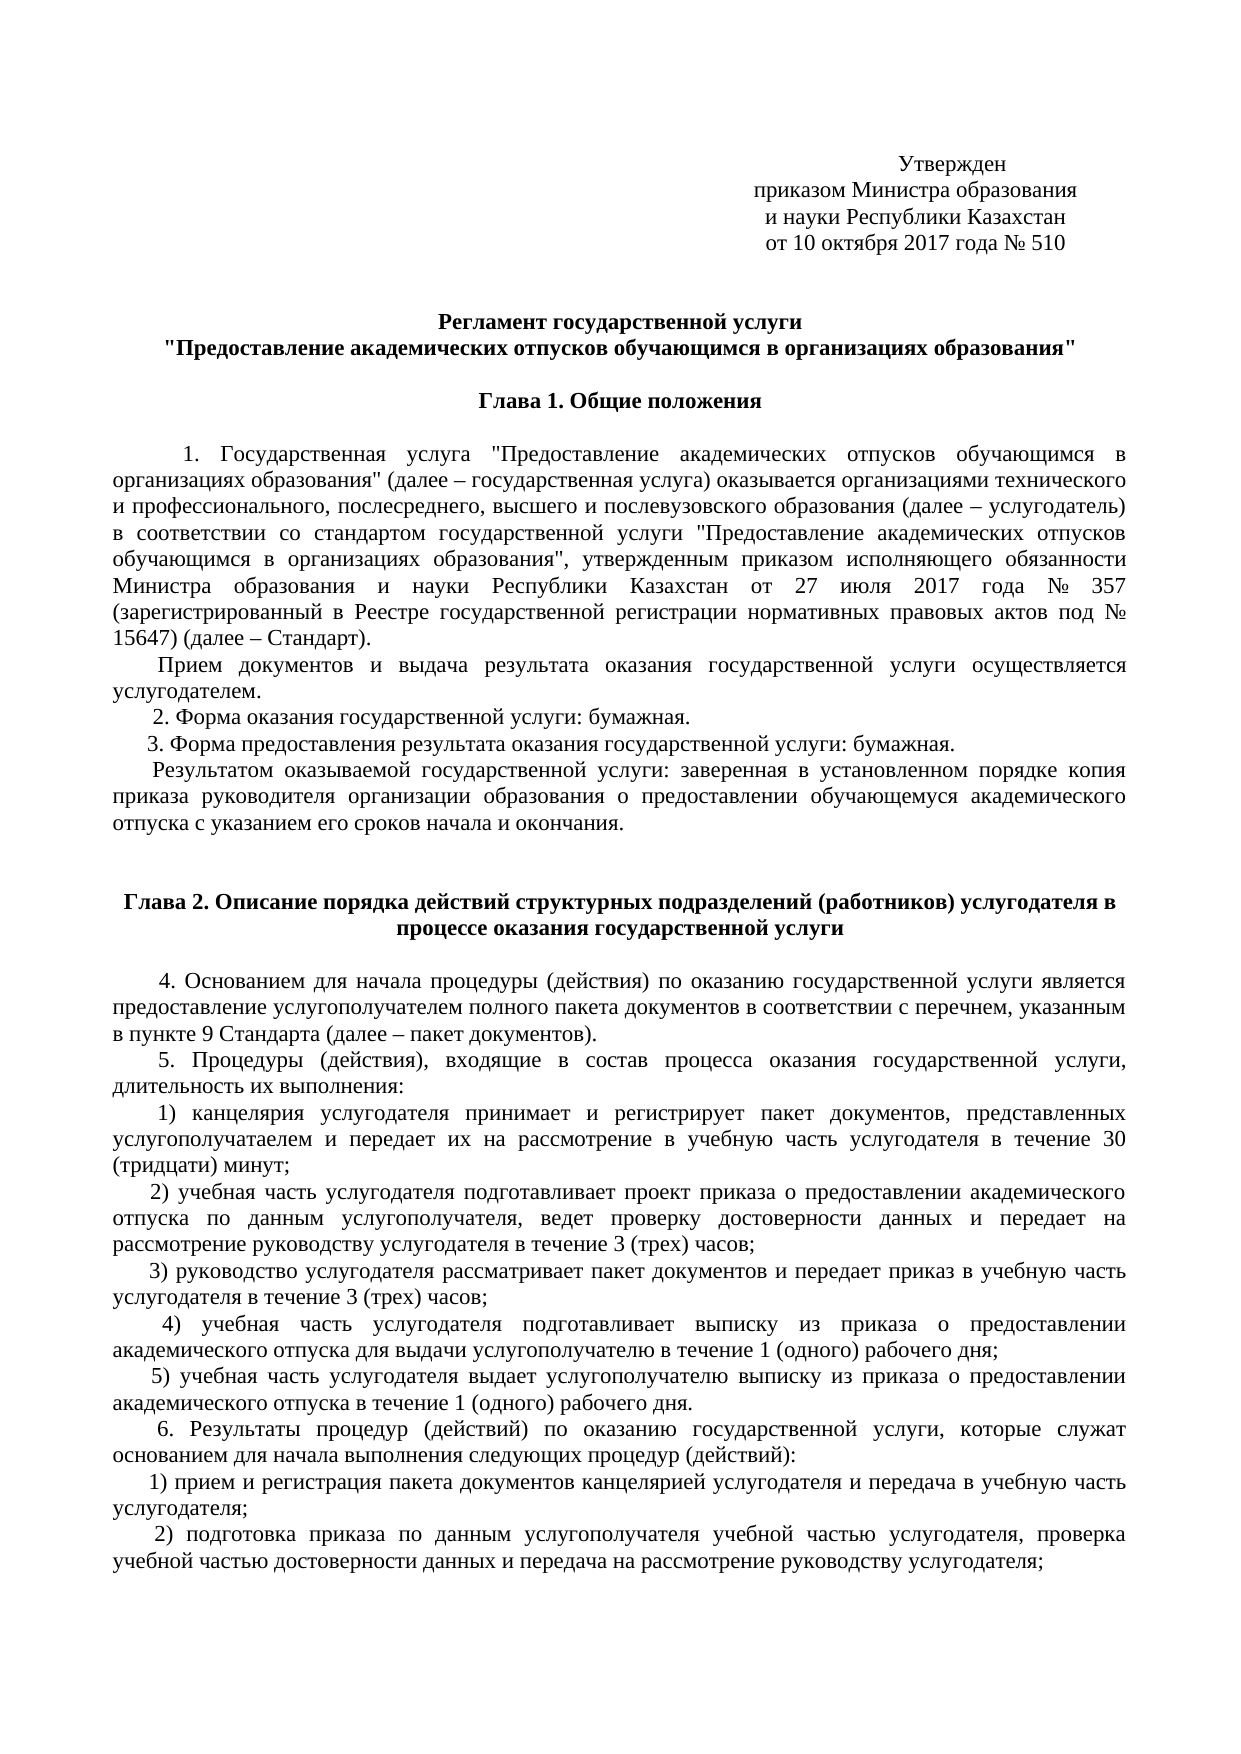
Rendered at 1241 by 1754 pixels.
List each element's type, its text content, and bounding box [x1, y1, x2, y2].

text Результатом оказываемой государственной услуги: заверенная в установленном порядке копия приказа руководителя организации образования о предоставлении обучающемуся академического отпуска с указанием его сроков начала и окончания. [112, 756, 1128, 835]
text Прием документов и выдача результата оказания государственной услуги осуществляется услугодателем. [112, 651, 1128, 703]
text 5. Процедуры (действия), входящие в состав процесса оказания государственной услуги, длительность их выполнения: [112, 1046, 1128, 1099]
text "Предоставление академических отпусков обучающимся в организациях образования" [112, 334, 1128, 361]
text 4. Основанием для начала процедуры (действия) по оказанию государственной услуги является предоставление услугополучателем полного пакета документов в соответствии с перечнем, указанным в пункте 9 Стандарта (далее – пакет документов). [112, 967, 1128, 1046]
text Регламент государственной услуги [112, 308, 1128, 334]
text 5) учебная часть услугодателя выдает услугополучателю выписку из приказа о предоставлении академического отпуска в течение 1 (одного) рабочего дня. [112, 1362, 1128, 1415]
text 6. Результаты процедур (действий) по оказанию государственной услуги, которые служат основанием для начала выполнения следующих процедур (действий): [112, 1415, 1128, 1468]
text 2) учебная часть услугодателя подготавливает проект приказа о предоставлении академического отпуска по данным услугополучателя, ведет проверку достоверности данных и передает на рассмотрение руководству услугодателя в течение 3 (трех) часов; [112, 1178, 1128, 1257]
text Глава 2. Описание порядка действий структурных подразделений (работников) услугодателя в процессе оказания государственной услуги [112, 888, 1128, 941]
text 2) подготовка приказа по данным услугополучателя учебной частью услугодателя, проверка учебной частью достоверности данных и передача на рассмотрение руководству услугодателя; [112, 1520, 1128, 1573]
text Утвержден приказом Министра образования и науки Республики Казахстан от 10 октября 2017 года № 510 [703, 150, 1128, 255]
text 1. Государственная услуга "Предоставление академических отпусков обучающимся в организациях образования" (далее – государственная услуга) оказывается организациями технического и профессионального, послесреднего, высшего и послевузовского образования (далее – услугодатель) в соответствии со стандартом государственной услуги "Предоставление академических отпусков обучающимся в организациях образования", утвержденным приказом исполняющего обязанности Министра образования и науки Республики Казахстан от 27 июля 2017 года № 357 (зарегистрированный в Реестре государственной регистрации нормативных правовых актов под № 15647) (далее – Стандарт). [112, 440, 1128, 651]
text Глава 1. Общие положения [112, 387, 1128, 413]
text 3) руководство услугодателя рассматривает пакет документов и передает приказ в учебную часть услугодателя в течение 3 (трех) часов; [112, 1257, 1128, 1309]
text 2. Форма оказания государственной услуги: бумажная. [112, 703, 1128, 730]
text 3. Форма предоставления результата оказания государственной услуги: бумажная. [112, 730, 1128, 756]
text 4) учебная часть услугодателя подготавливает выписку из приказа о предоставлении академического отпуска для выдачи услугополучателю в течение 1 (одного) рабочего дня; [112, 1309, 1128, 1362]
text 1) прием и регистрация пакета документов канцелярией услугодателя и передача в учебную часть услугодателя; [112, 1468, 1128, 1520]
text 1) канцелярия услугодателя принимает и регистрирует пакет документов, представленных услугополучатаелем и передает их на рассмотрение в учебную часть услугодателя в течение 30 (тридцати) минут; [112, 1099, 1128, 1178]
